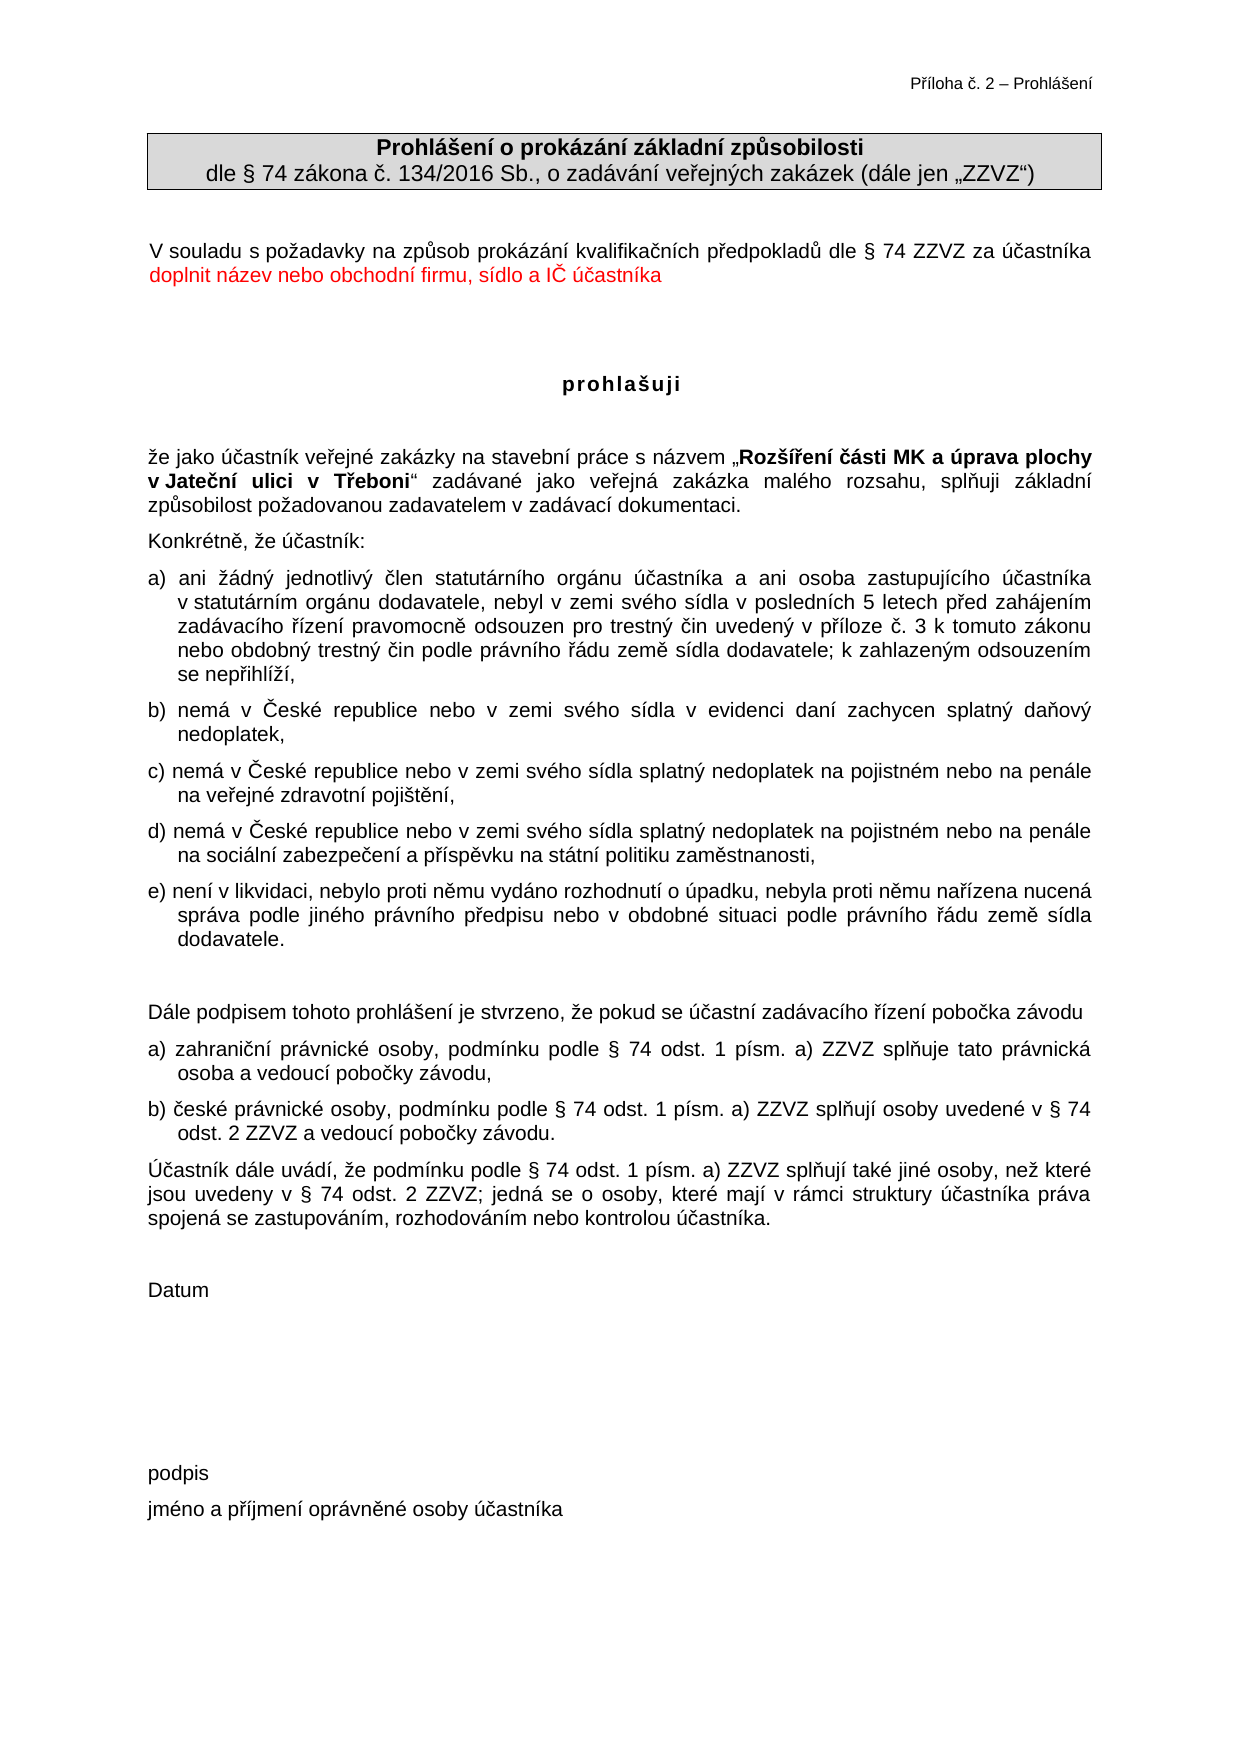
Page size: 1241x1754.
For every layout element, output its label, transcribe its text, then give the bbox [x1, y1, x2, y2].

text b) české právnické osoby, podmínku podle § 74 odst. 1 písm. a) ZZVZ splňují osoby uvedené v § 74 odst. 2 ZZVZ a vedoucí pobočky závodu. [148, 1097, 1093, 1145]
text a) zahraniční právnické osoby, podmínku podle § 74 odst. 1 písm. a) ZZVZ splňuje tato právnická osoba a vedoucí pobočky závodu, [148, 1037, 1093, 1084]
text že jako účastník veřejné zakázky na stavební práce s názvem „Rozšíření části MK a úprava plochy v Jateční ulici v Třeboni“ zadávané jako veřejná zakázka malého rozsahu, splňuji základní způsobilost požadovanou zadavatelem v zadávací dokumentaci. [148, 445, 1093, 517]
text V souladu s požadavky na způsob prokázání kvalifikačních předpokladů dle § 74 ZZVZ za účastníka doplnit název nebo obchodní firmu, sídlo a IČ účastníka [149, 239, 1093, 287]
text d) nemá v České republice nebo v zemi svého sídla splatný nedoplatek na pojistném nebo na penále na sociální zabezpečení a příspěvku na státní politiku zaměstnanosti, [148, 819, 1093, 867]
text Účastník dále uvádí, že podmínku podle § 74 odst. 1 písm. a) ZZVZ splňují také jiné osoby, než které jsou uvedeny v § 74 odst. 2 ZZVZ; jedná se o osoby, které mají v rámci struktury účastníka práva spojená se zastupováním, rozhodováním nebo kontrolou účastníka. [148, 1157, 1093, 1229]
text Datum [148, 1278, 1093, 1302]
text Dále podpisem tohoto prohlášení je stvrzeno, že pokud se účastní zadávacího řízení pobočka závodu [148, 1000, 1093, 1024]
text b) nemá v České republice nebo v zemi svého sídla v evidenci daní zachycen splatný daňový nedoplatek, [148, 698, 1093, 746]
text Prohlášení o prokázání základní způsobilosti [148, 134, 1101, 159]
text e) není v likvidaci, nebylo proti němu vydáno rozhodnutí o úpadku, nebyla proti němu nařízena nucená správa podle jiného právního předpisu nebo v obdobné situaci podle právního řádu země sídla dodavatele. [148, 879, 1093, 951]
text c) nemá v České republice nebo v zemi svého sídla splatný nedoplatek na pojistném nebo na penále na veřejné zdravotní pojištění, [148, 758, 1093, 806]
text jméno a příjmení oprávněné osoby účastníka [148, 1497, 1093, 1521]
text Konkrétně, že účastník: [148, 529, 1093, 553]
text dle § 74 zákona č. 134/2016 Sb., o zadávání veřejných zakázek (dále jen „ZZVZ“) [148, 159, 1101, 189]
text a) ani žádný jednotlivý člen statutárního orgánu účastníka a ani osoba zastupujícího účastníka v statutárním orgánu dodavatele, nebyl v zemi svého sídla v posledních 5 letech před zahájením zadávacího řízení pravomocně odsouzen pro trestný čin uvedený v příloze č. 3 k tomuto zákonu nebo obdobný trestný čin podle právního řádu země sídla dodavatele; k zahlazeným odsouzením se nepřihlíží, [148, 566, 1093, 686]
text podpis [148, 1461, 1093, 1484]
text prohlašuji [149, 372, 1093, 396]
